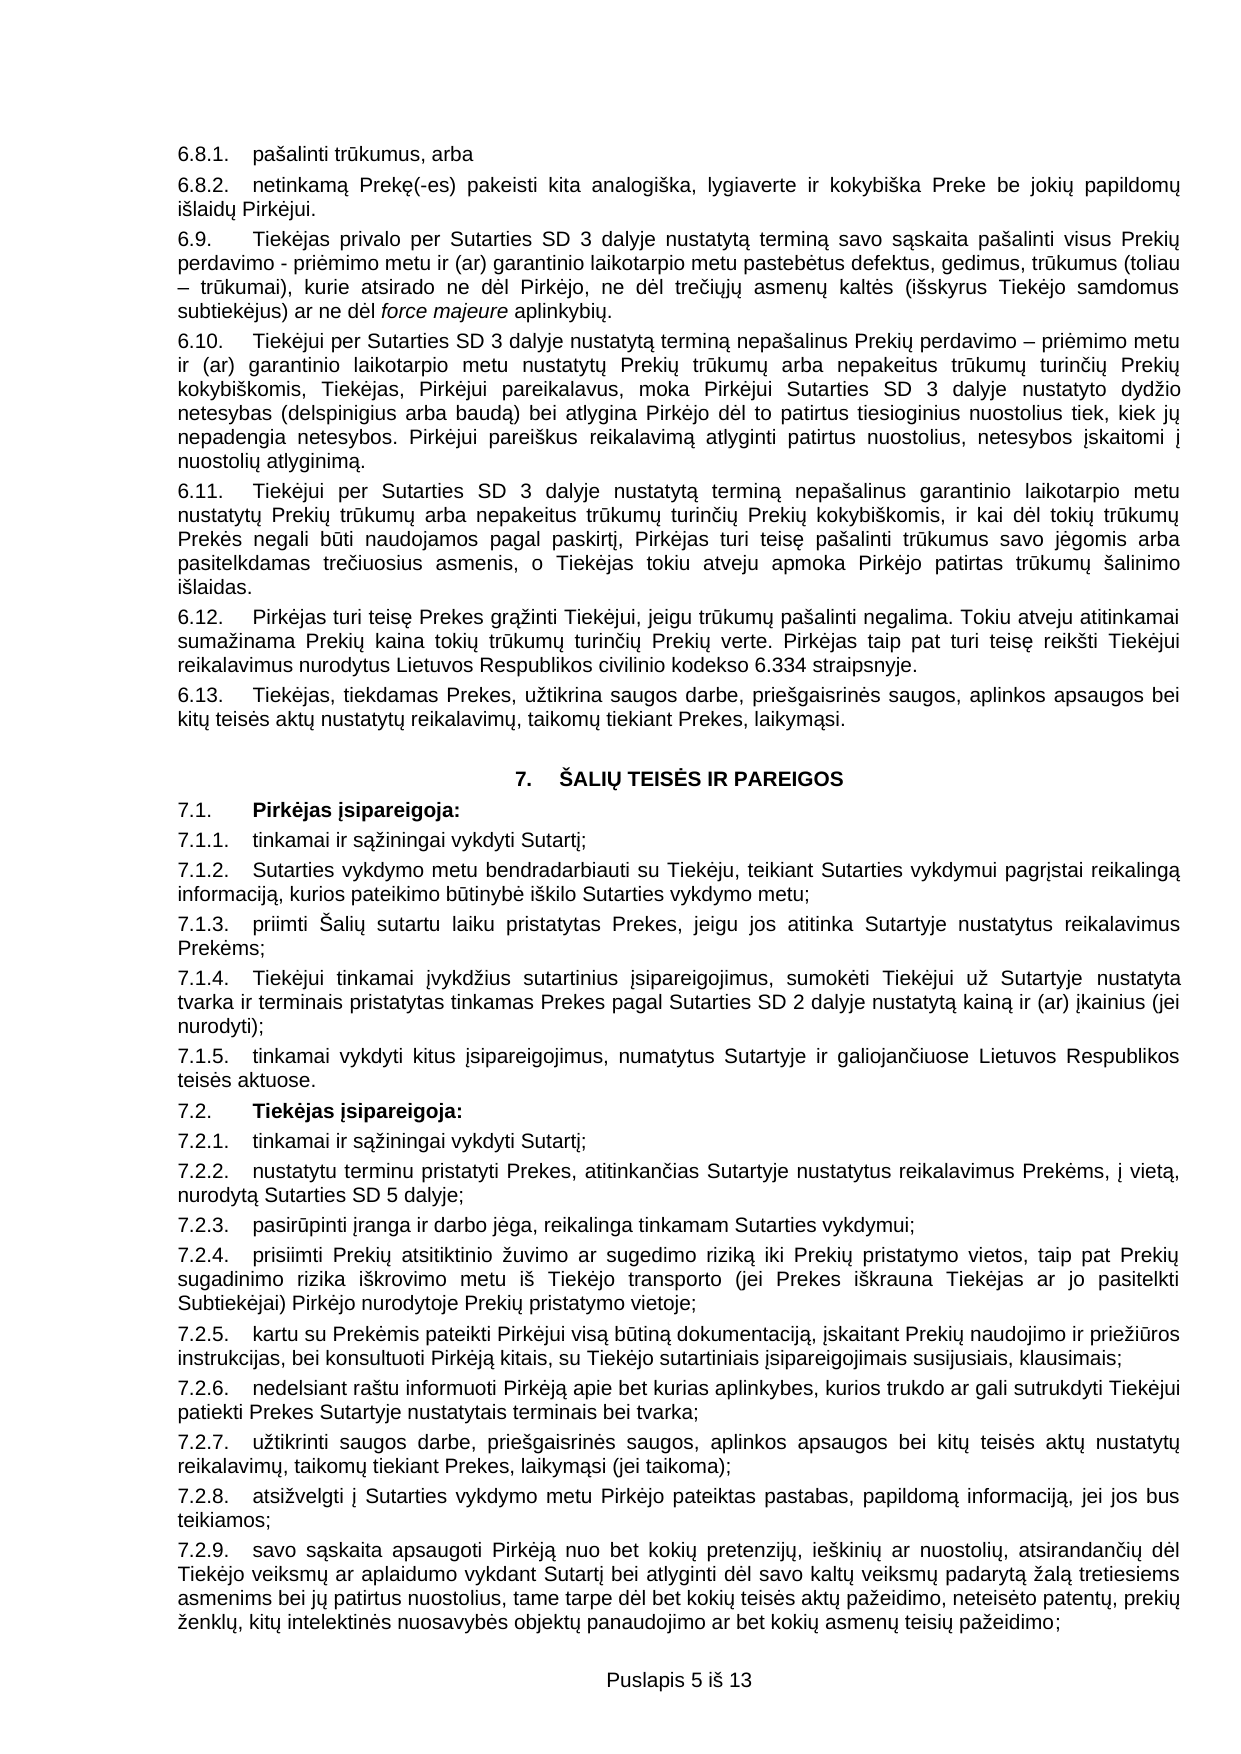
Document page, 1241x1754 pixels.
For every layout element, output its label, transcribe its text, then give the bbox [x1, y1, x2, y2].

list Tiekėjui per Sutarties SD 3 dalyje nustatytą terminą nepašalinus garantinio laikotarpio metu nustatytų Prekių trūkumų arba nepakeitus trūkumų turinčių Prekių kokybiškomis, ir kai dėl tokių trūkumų Prekės negali būti naudojamos pagal paskirtį, Pirkėjas turi teisę pašalinti trūkumus savo jėgomis arba pasitelkdamas trečiuosius asmenis, o Tiekėjas tokiu atveju apmoka Pirkėjo patirtas trūkumų šalinimo išlaidas. [177, 479, 1181, 598]
list prisiimti Prekių atsitiktinio žuvimo ar sugedimo riziką iki Prekių pristatymo vietos, taip pat Prekių sugadinimo rizika iškrovimo metu iš Tiekėjo transporto (jei Prekes iškrauna Tiekėjas ar jo pasitelkti Subtiekėjai) Pirkėjo nurodytoje Prekių pristatymo vietoje; [177, 1243, 1181, 1315]
list tinkamai vykdyti kitus įsipareigojimus, numatytus Sutartyje ir galiojančiuose Lietuvos Respublikos teisės aktuose. [177, 1044, 1181, 1092]
list tinkamai ir sąžiningai vykdyti Sutartį; [177, 828, 1181, 852]
list užtikrinti saugos darbe, priešgaisrinės saugos, aplinkos apsaugos bei kitų teisės aktų nustatytų reikalavimų, taikomų tiekiant Prekes, laikymąsi (jei taikoma); [177, 1430, 1181, 1478]
list Tiekėjas įsipareigoja: [177, 1098, 1181, 1122]
list nedelsiant raštu informuoti Pirkėją apie bet kurias aplinkybes, kurios trukdo ar gali sutrukdyti Tiekėjui patiekti Prekes Sutartyje nustatytais terminais bei tvarka; [177, 1376, 1181, 1423]
list atsižvelgti į Sutarties vykdymo metu Pirkėjo pateiktas pastabas, papildomą informaciją, jei jos bus teikiamos; [177, 1484, 1181, 1532]
list Sutarties vykdymo metu bendradarbiauti su Tiekėju, teikiant Sutarties vykdymui pagrįstai reikalingą informaciją, kurios pateikimo būtinybė iškilo Sutarties vykdymo metu; [177, 858, 1181, 906]
list netinkamą Prekę(-es) pakeisti kita analogiška, lygiaverte ir kokybiška Preke be jokių papildomų išlaidų Pirkėjui. [177, 172, 1181, 220]
list tinkamai ir sąžiningai vykdyti Sutartį; [177, 1129, 1181, 1153]
list Pirkėjas turi teisę Prekes grąžinti Tiekėjui, jeigu trūkumų pašalinti negalima. Tokiu atveju atitinkamai sumažinama Prekių kaina tokių trūkumų turinčių Prekių verte. Pirkėjas taip pat turi teisę reikšti Tiekėjui reikalavimus nurodytus Lietuvos Respublikos civilinio kodekso 6.334 straipsnyje. [177, 605, 1181, 677]
list pasirūpinti įranga ir darbo jėga, reikalinga tinkamam Sutarties vykdymui; [177, 1213, 1181, 1237]
list pašalinti trūkumus, arba [177, 142, 1181, 166]
list Tiekėjui tinkamai įvykdžius sutartinius įsipareigojimus, sumokėti Tiekėjui už Sutartyje nustatyta tvarka ir terminais pristatytas tinkamas Prekes pagal Sutarties SD 2 dalyje nustatytą kainą ir (ar) įkainius (jei nurodyti); [177, 966, 1181, 1038]
list kartu su Prekėmis pateikti Pirkėjui visą būtiną dokumentaciją, įskaitant Prekių naudojimo ir priežiūros instrukcijas, bei konsultuoti Pirkėją kitais, su Tiekėjo sutartiniais įsipareigojimais susijusiais, klausimais; [177, 1321, 1181, 1369]
list ŠALIŲ TEISĖS IR PAREIGOS [177, 767, 1181, 791]
list Tiekėjas, tiekdamas Prekes, užtikrina saugos darbe, priešgaisrinės saugos, aplinkos apsaugos bei kitų teisės aktų nustatytų reikalavimų, taikomų tiekiant Prekes, laikymąsi. [177, 683, 1181, 731]
list Pirkėjas įsipareigoja: [177, 797, 1181, 821]
list Tiekėjui per Sutarties SD 3 dalyje nustatytą terminą nepašalinus Prekių perdavimo – priėmimo metu ir (ar) garantinio laikotarpio metu nustatytų Prekių trūkumų arba nepakeitus trūkumų turinčių Prekių kokybiškomis, Tiekėjas, Pirkėjui pareikalavus, moka Pirkėjui Sutarties SD 3 dalyje nustatyto dydžio netesybas (delspinigius arba baudą) bei atlygina Pirkėjo dėl to patirtus tiesioginius nuostolius tiek, kiek jų nepadengia netesybos. Pirkėjui pareiškus reikalavimą atlyginti patirtus nuostolius, netesybos įskaitomi į nuostolių atlyginimą. [177, 329, 1181, 472]
list savo sąskaita apsaugoti Pirkėją nuo bet kokių pretenzijų, ieškinių ar nuostolių, atsirandančių dėl Tiekėjo veiksmų ar aplaidumo vykdant Sutartį bei atlyginti dėl savo kaltų veiksmų padarytą žalą tretiesiems asmenims bei jų patirtus nuostolius, tame tarpe dėl bet kokių teisės aktų pažeidimo, neteisėto patentų, prekių ženklų, kitų intelektinės nuosavybės objektų panaudojimo ar bet kokių asmenų teisių pažeidimo; [177, 1538, 1181, 1634]
list nustatytu terminu pristatyti Prekes, atitinkančias Sutartyje nustatytus reikalavimus Prekėms, į vietą, nurodytą Sutarties SD 5 dalyje; [177, 1159, 1181, 1207]
list priimti Šalių sutartu laiku pristatytas Prekes, jeigu jos atitinka Sutartyje nustatytus reikalavimus Prekėms; [177, 912, 1181, 960]
list Tiekėjas privalo per Sutarties SD 3 dalyje nustatytą terminą savo sąskaita pašalinti visus Prekių perdavimo - priėmimo metu ir (ar) garantinio laikotarpio metu pastebėtus defektus, gedimus, trūkumus (toliau – trūkumai), kurie atsirado ne dėl Pirkėjo, ne dėl trečiųjų asmenų kaltės (išskyrus Tiekėjo samdomus subtiekėjus) ar ne dėl force majeure aplinkybių. [177, 227, 1181, 322]
